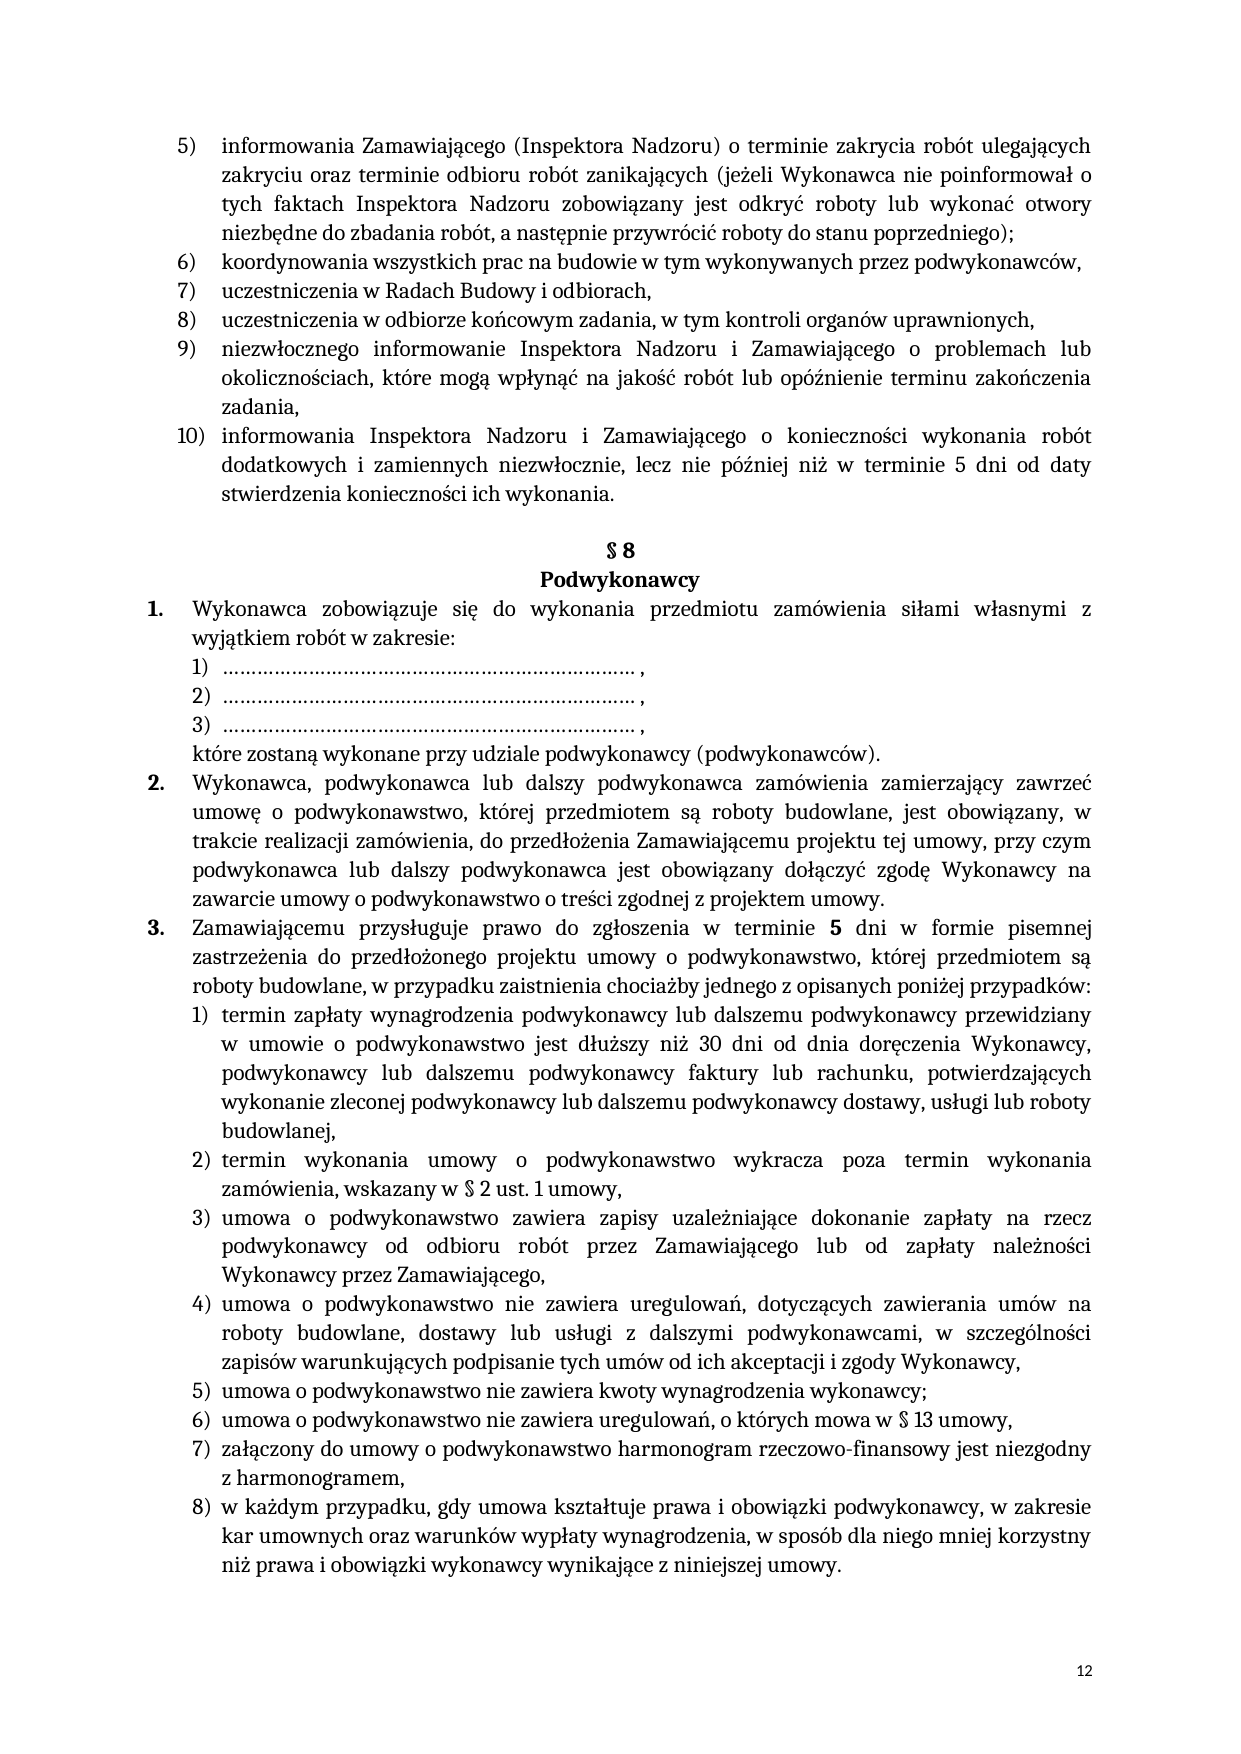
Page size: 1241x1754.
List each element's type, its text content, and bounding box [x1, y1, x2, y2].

list umowa o podwykonawstwo zawiera zapisy uzależniające dokonanie zapłaty na rzecz podwykonawcy od odbioru robót przez Zamawiającego lub od zapłaty należności Wykonawcy przez Zamawiającego, [192, 1204, 1093, 1289]
list termin wykonania umowy o podwykonawstwo wykracza poza termin wykonania zamówienia, wskazany w § 2 ust. 1 umowy, [192, 1146, 1093, 1202]
list umowa o podwykonawstwo nie zawiera kwoty wynagrodzenia wykonawcy; [192, 1378, 1093, 1404]
list niezwłocznego informowanie Inspektora Nadzoru i Zamawiającego o problemach lub okolicznościach, które mogą wpłynąć na jakość robót lub opóźnienie terminu zakończenia zadania, [177, 336, 1093, 420]
list Wykonawca zobowiązuje się do wykonania przedmiotu zamówienia siłami własnymi z wyjątkiem robót w zakresie: [148, 596, 1093, 652]
list w każdym przypadku, gdy umowa kształtuje prawa i obowiązki podwykonawcy, w zakresie kar umownych oraz warunków wypłaty wynagrodzenia, w sposób dla niego mniej korzystny niż prawa i obowiązki wykonawcy wynikające z niniejszej umowy. [192, 1494, 1093, 1578]
list termin zapłaty wynagrodzenia podwykonawcy lub dalszemu podwykonawcy przewidziany w umowie o podwykonawstwo jest dłuższy niż 30 dni od dnia doręczenia Wykonawcy, podwykonawcy lub dalszemu podwykonawcy faktury lub rachunku, potwierdzających wykonanie zleconej podwykonawcy lub dalszemu podwykonawcy dostawy, usługi lub roboty budowlanej, [192, 1002, 1093, 1144]
list uczestniczenia w Radach Budowy i odbiorach, [177, 278, 1093, 304]
text które zostaną wykonane przy udziale podwykonawcy (podwykonawców). [148, 741, 1093, 767]
list informowania Zamawiającego (Inspektora Nadzoru) o terminie zakrycia robót ulegających zakryciu oraz terminie odbioru robót zanikających (jeżeli Wykonawca nie poinformował o tych faktach Inspektora Nadzoru zobowiązany jest odkryć roboty lub wykonać otwory niezbędne do zbadania robót, a następnie przywrócić roboty do stanu poprzedniego); [177, 133, 1093, 246]
list koordynowania wszystkich prac na budowie w tym wykonywanych przez podwykonawców, [177, 249, 1093, 275]
list umowa o podwykonawstwo nie zawiera uregulowań, dotyczących zawierania umów na roboty budowlane, dostawy lub usługi z dalszymi podwykonawcami, w szczególności zapisów warunkujących podpisanie tych umów od ich akceptacji i zgody Wykonawcy, [192, 1291, 1093, 1376]
list informowania Inspektora Nadzoru i Zamawiającego o konieczności wykonania robót dodatkowych i zamiennych niezwłocznie, lecz nie później niż w terminie 5 dni od daty stwierdzenia konieczności ich wykonania. [177, 422, 1093, 507]
list uczestniczenia w odbiorze końcowym zadania, w tym kontroli organów uprawnionych, [177, 307, 1093, 333]
list Wykonawca, podwykonawca lub dalszy podwykonawca zamówienia zamierzający zawrzeć umowę o podwykonawstwo, której przedmiotem są roboty budowlane, jest obowiązany, w trakcie realizacji zamówienia, do przedłożenia Zamawiającemu projektu tej umowy, przy czym podwykonawca lub dalszy podwykonawca jest obowiązany dołączyć zgodę Wykonawcy na zawarcie umowy o podwykonawstwo o treści zgodnej z projektem umowy. [148, 770, 1093, 912]
list Zamawiającemu przysługuje prawo do zgłoszenia w terminie 5 dni w formie pisemnej zastrzeżenia do przedłożonego projektu umowy o podwykonawstwo, której przedmiotem są roboty budowlane, w przypadku zaistnienia chociażby jednego z opisanych poniżej przypadków: [148, 915, 1093, 999]
list umowa o podwykonawstwo nie zawiera uregulowań, o których mowa w § 13 umowy, [192, 1407, 1093, 1433]
list ……………………………………………………………… , [192, 712, 1093, 738]
list ……………………………………………………………… , [192, 654, 1093, 681]
text § 8 [148, 509, 1093, 565]
list załączony do umowy o podwykonawstwo harmonogram rzeczowo-finansowy jest niezgodny z harmonogramem, [192, 1436, 1093, 1491]
list ……………………………………………………………… , [192, 683, 1093, 709]
text Podwykonawcy [148, 567, 1093, 594]
